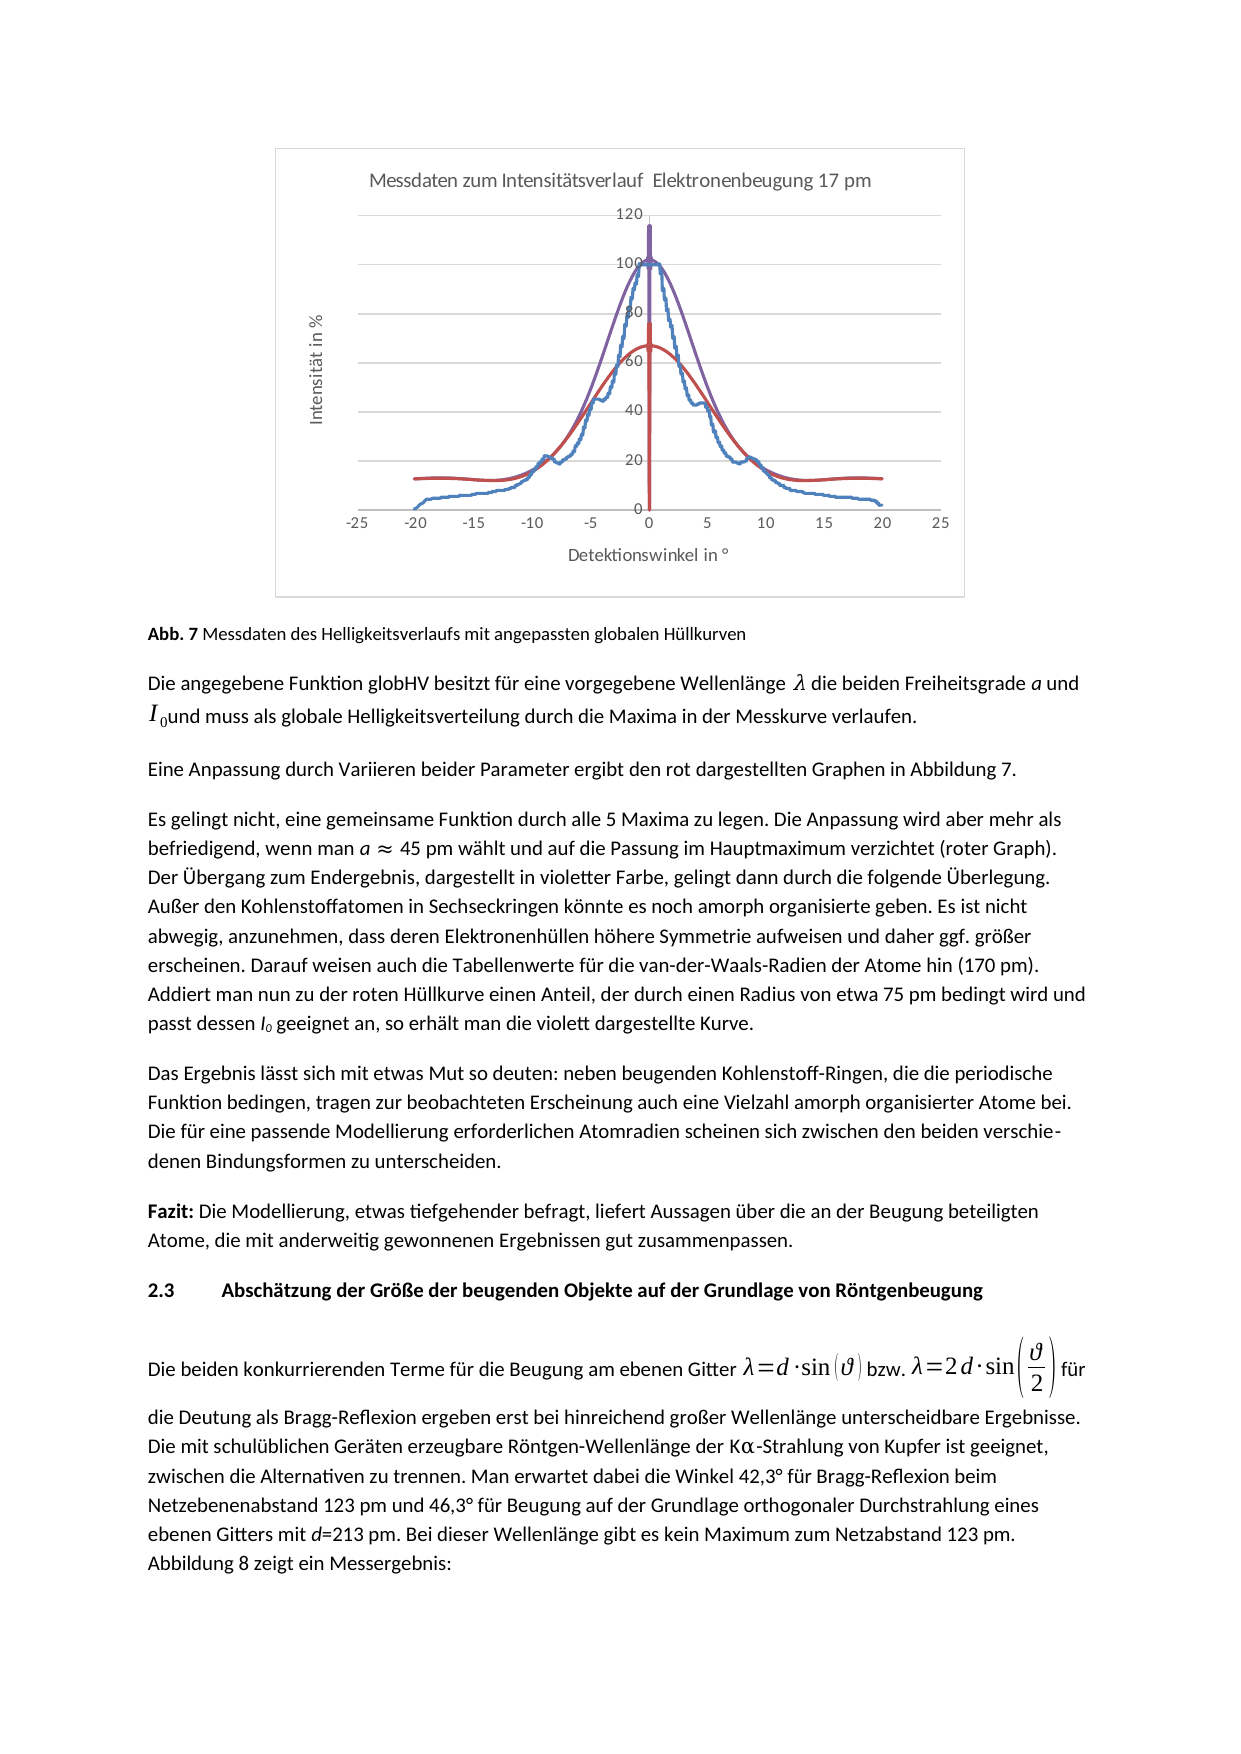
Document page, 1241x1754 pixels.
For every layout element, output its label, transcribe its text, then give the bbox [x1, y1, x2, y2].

text 2.3 Abschätzung der Größe der beugenden Objekte auf der Grundlage von Röntgenbeugung [148, 1277, 1093, 1302]
text Das Ergebnis lässt sich mit etwas Mut so deuten: neben beugenden Kohlenstoff-Ringen, die die periodische Funktion bedingen, tragen zur beobachteten Erscheinung auch eine Vielzahl amorph organisierter Atome bei. Die für eine passende Modellierung erforderlichen Atomradien scheinen sich zwischen den beiden verschiedenen Bindungsformen zu unterscheiden. [148, 1060, 1093, 1173]
text Die beiden konkurrierenden Terme für die Beugung am ebenen Gitter bzw. für die Deutung als Bragg-Reflexion ergeben erst bei hinreichend großer Wellenlänge unterscheidbare Ergebnisse. Die mit schulüblichen Geräten erzeugbare Röntgen-Wellenlänge der Kα-Strahlung von Kupfer ist geeignet, zwischen die Alternativen zu trennen. Man erwartet dabei die Winkel 42,3° für Bragg-Reflexion beim Netzebenenabstand 123 pm und 46,3° für Beugung auf der Grundlage orthogonaler Durchstrahlung eines ebenen Gitters mit d=213 pm. Bei dieser Wellenlänge gibt es kein Maximum zum Netzabstand 123 pm. Abbildung 8 zeigt ein Messergebnis: [148, 1335, 1093, 1576]
text Es gelingt nicht, eine gemeinsame Funktion durch alle 5 Maxima zu legen. Die Anpassung wird aber mehr als befriedigend, wenn man a ≈ 45 pm wählt und auf die Passung im Hauptmaximum verzichtet (roter Graph). Der Übergang zum Endergebnis, dargestellt in violetter Farbe, gelingt dann durch die folgende Überlegung. Außer den Kohlenstoffatomen in Sechseckringen könnte es noch amorph organisierte geben. Es ist nicht abwegig, anzunehmen, dass deren Elektronenhüllen höhere Symmetrie aufweisen und daher ggf. größer erscheinen. Darauf weisen auch die Tabellenwerte für die van-der-Waals-Radien der Atome hin (170 pm). Addiert man nun zu der roten Hüllkurve einen Anteil, der durch einen Radius von etwa 75 pm bedingt wird und passt dessen I0 geeignet an, so erhält man die violett dargestellte Kurve. [148, 806, 1093, 1036]
text Die angegebene Funktion globHV besitzt für eine vorgegebene Wellenlänge λ die beiden Freiheitsgrade a und und muss als globale Helligkeitsverteilung durch die Maxima in der Messkurve verlaufen. [148, 670, 1093, 731]
text Eine Anpassung durch Variieren beider Parameter ergibt den rot dargestellten Graphen in Abbildung 7. [148, 756, 1093, 781]
text Fazit: Die Modellierung, etwas tiefgehender befragt, liefert Aussagen über die an der Beugung beteiligten Atome, die mit anderweitig gewonnenen Ergebnissen gut zusammenpassen. [148, 1198, 1093, 1252]
text Abb. 7 Messdaten des Helligkeitsverlaufs mit angepassten globalen Hüllkurven [148, 623, 1093, 646]
